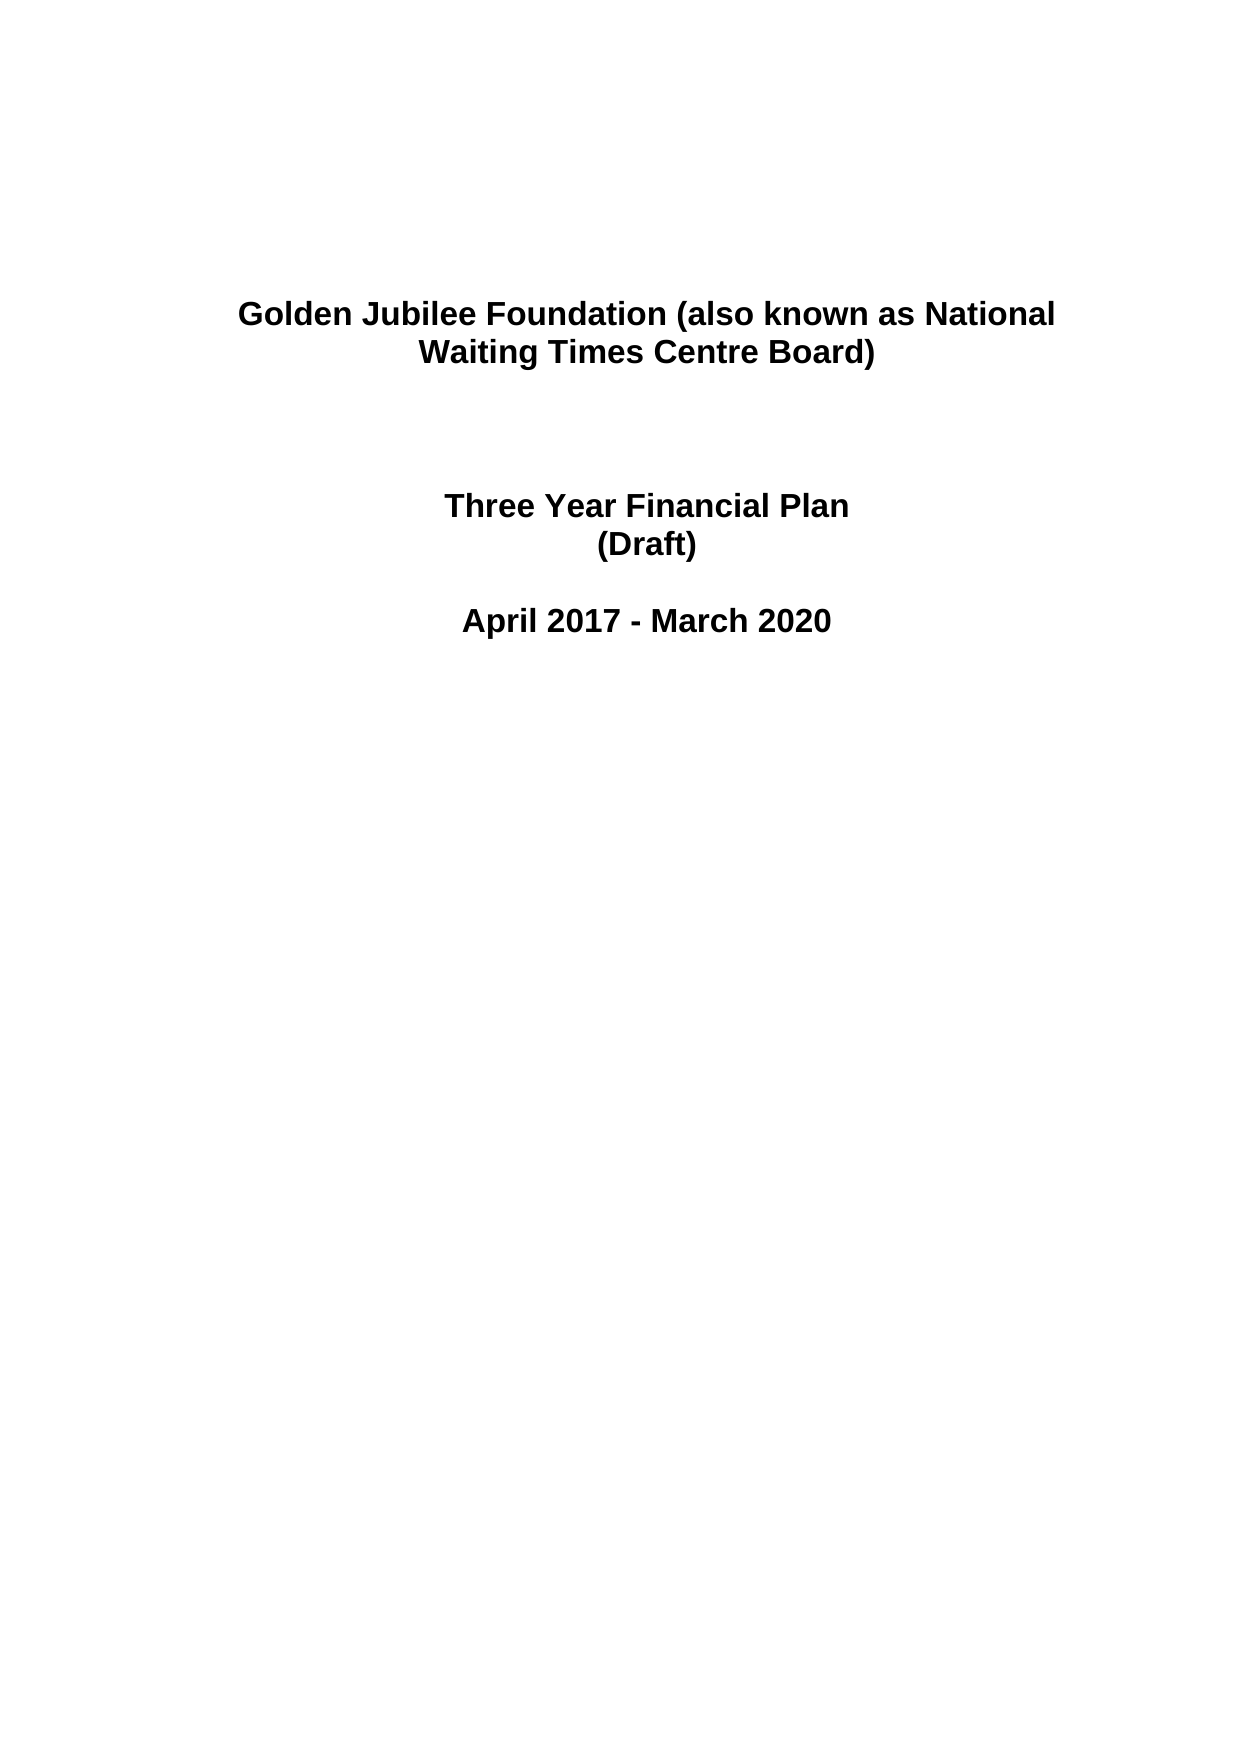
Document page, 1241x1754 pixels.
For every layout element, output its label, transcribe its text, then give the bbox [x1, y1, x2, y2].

text Golden Jubilee Foundation (also known as National Waiting Times Centre Board) [187, 294, 1106, 371]
text April 2017 - March 2020 [187, 601, 1106, 640]
text (Draft) [187, 524, 1106, 563]
text Three Year Financial Plan [187, 486, 1106, 524]
